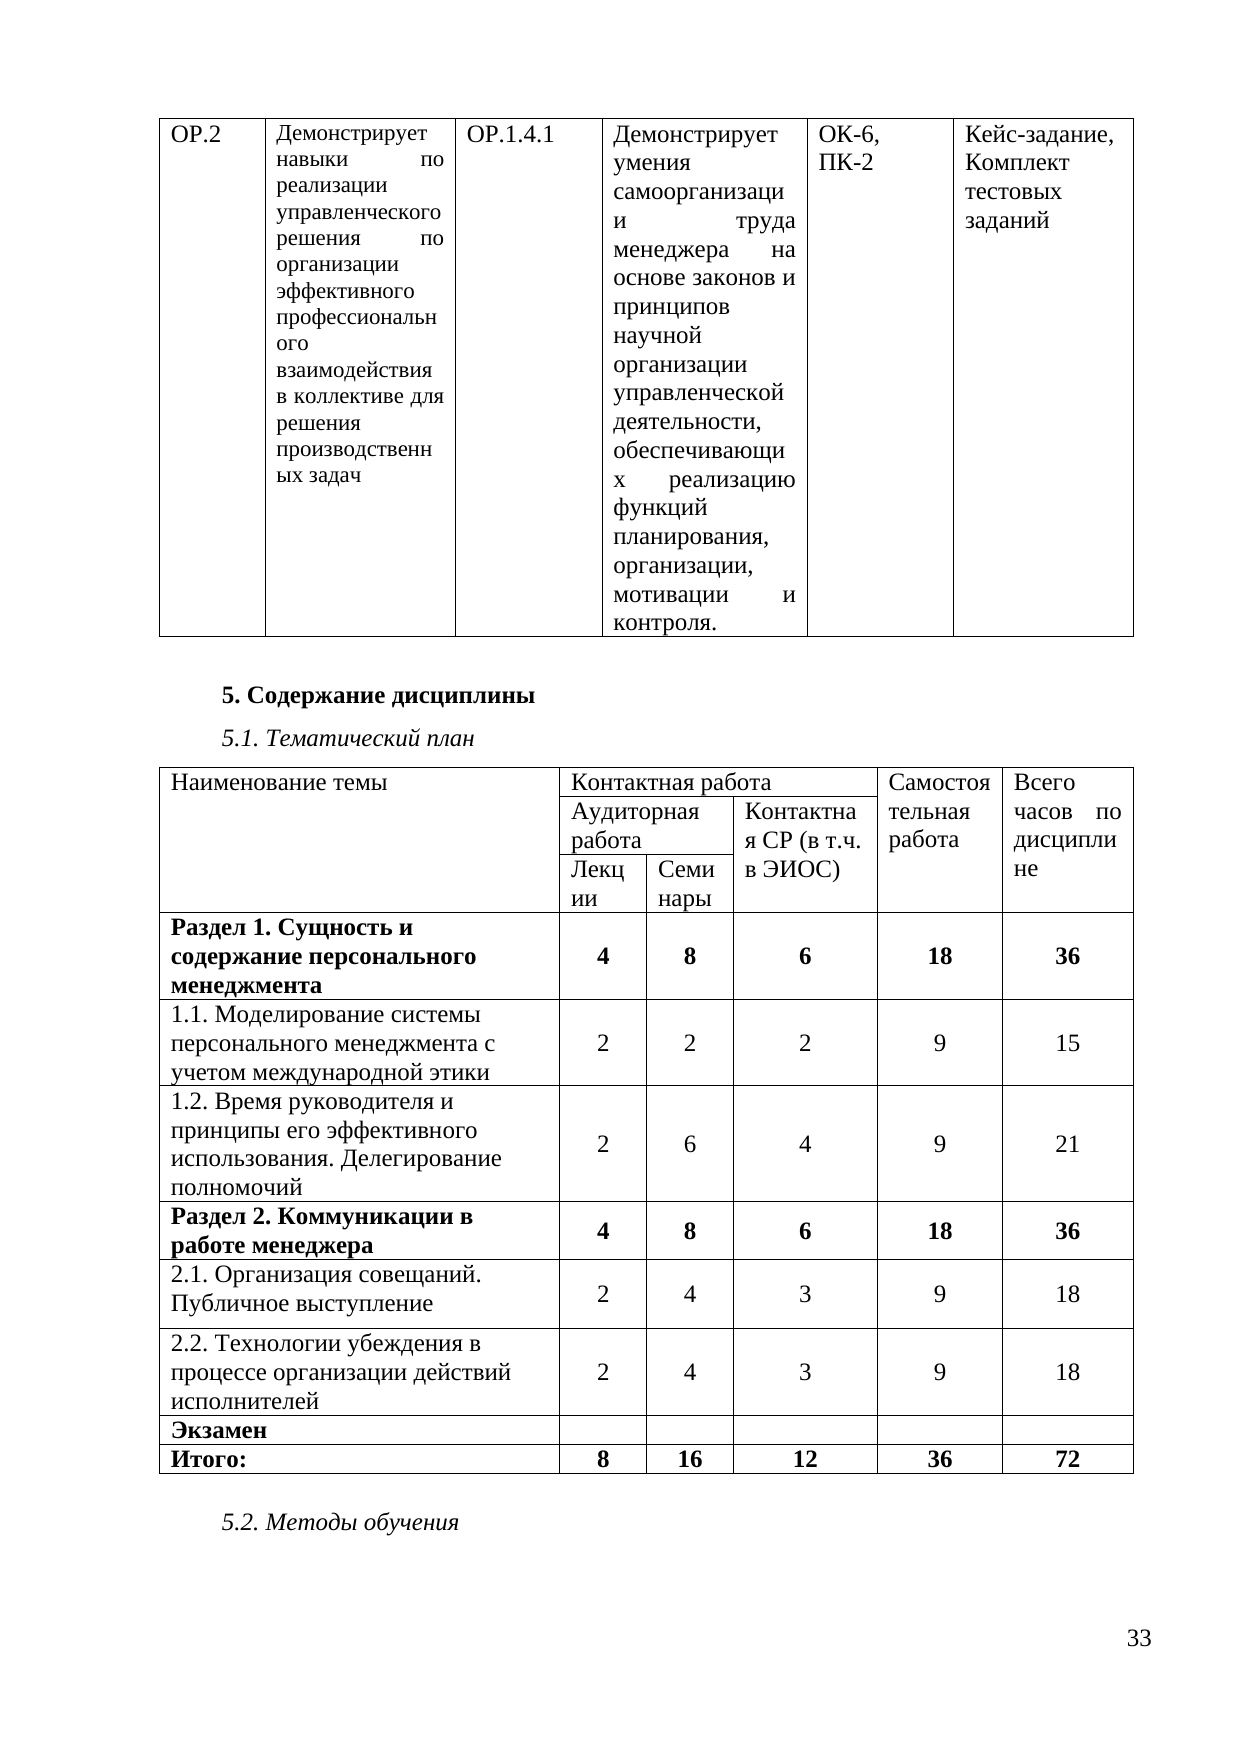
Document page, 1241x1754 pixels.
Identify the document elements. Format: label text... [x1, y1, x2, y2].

table_cell 18 [878, 1202, 1002, 1259]
table_cell Аудиторная работа [560, 797, 733, 854]
table_header Всего часов по дисциплине [1003, 768, 1133, 912]
table_cell 16 [647, 1445, 733, 1473]
table_cell 36 [1003, 1202, 1133, 1259]
table_cell 8 [560, 1445, 646, 1473]
table_cell 4 [647, 1260, 733, 1328]
table_cell [560, 1416, 646, 1444]
text 5. Содержание дисциплины [148, 680, 1152, 709]
text 5.1. Тематический план [148, 723, 1152, 752]
text 5.2. Методы обучения [148, 1507, 1152, 1535]
table_cell 36 [1003, 913, 1133, 999]
table_cell Демонстрирует умения самоорганизации труда менеджера на основе законов и принципов научной организации управленческой деятельности, обеспечивающих реализацию функций планирования, организации, мотивации и контроля. [603, 119, 807, 636]
table_cell 8 [647, 1202, 733, 1259]
table_cell Экзамен [160, 1416, 559, 1444]
table_cell [647, 1416, 733, 1444]
table_cell 36 [878, 1445, 1002, 1473]
table_cell Раздел 1. Сущность и содержание персонального менеджмента [160, 913, 559, 999]
table_cell ОР.1.4.1 [456, 119, 602, 636]
table_cell 2 [560, 1086, 646, 1201]
table_cell 9 [878, 1000, 1002, 1085]
table_cell Контактная СР (в т.ч. в ЭИОС) [734, 797, 877, 912]
table_header Контактная работа [560, 768, 877, 796]
table_cell 3 [734, 1329, 877, 1414]
table_cell 9 [878, 1260, 1002, 1328]
table_cell 15 [1003, 1000, 1133, 1085]
table_cell [1003, 1416, 1133, 1444]
table_cell 4 [734, 1086, 877, 1201]
table_cell [734, 1416, 877, 1444]
table_cell Семинары [647, 855, 733, 912]
table_cell 9 [878, 1329, 1002, 1414]
table_cell 6 [647, 1086, 733, 1201]
table_cell 18 [1003, 1260, 1133, 1328]
table_cell Демонстрирует навыки по реализации управленческого решения по организации эффективного профессионального взаимодействия в коллективе для решения производственных задач [266, 119, 455, 636]
table_cell 1.2. Время руководителя и принципы его эффективного использования. Делегирование полномочий [160, 1086, 559, 1201]
table_cell 2.1. Организация совещаний. Публичное выступление [160, 1260, 559, 1328]
table_cell 1.1. Моделирование системы персонального менеджмента с учетом международной этики [160, 1000, 559, 1085]
table_cell 9 [878, 1086, 1002, 1201]
table_cell 3 [734, 1260, 877, 1328]
table_cell 2 [560, 1329, 646, 1414]
table_cell 72 [1003, 1445, 1133, 1473]
table_cell Итого: [160, 1445, 559, 1473]
table_cell 2 [734, 1000, 877, 1085]
table_cell 6 [734, 913, 877, 999]
table_cell 2 [647, 1000, 733, 1085]
table_cell [878, 1416, 1002, 1444]
table_cell 21 [1003, 1086, 1133, 1201]
table_cell 4 [560, 1202, 646, 1259]
table_cell Кейс-задание, Комплект тестовых заданий [954, 119, 1133, 636]
table_cell ОК-6, ПК-2 [808, 119, 953, 636]
table_cell 4 [560, 913, 646, 999]
table_cell 12 [734, 1445, 877, 1473]
table_header Наименование темы [160, 768, 559, 912]
table_cell ОР.2 [160, 119, 265, 636]
table_cell 18 [1003, 1329, 1133, 1414]
table_cell 2 [560, 1000, 646, 1085]
table_cell 18 [878, 913, 1002, 999]
table_cell 8 [647, 913, 733, 999]
table_cell 2 [560, 1260, 646, 1328]
table_header Самостоятельная работа [878, 768, 1002, 912]
table_cell 2.2. Технологии убеждения в процессе организации действий исполнителей [160, 1329, 559, 1414]
table_cell Лекции [560, 855, 646, 912]
table_cell Раздел 2. Коммуникации в работе менеджера [160, 1202, 559, 1259]
table_cell 6 [734, 1202, 877, 1259]
table_cell 4 [647, 1329, 733, 1414]
